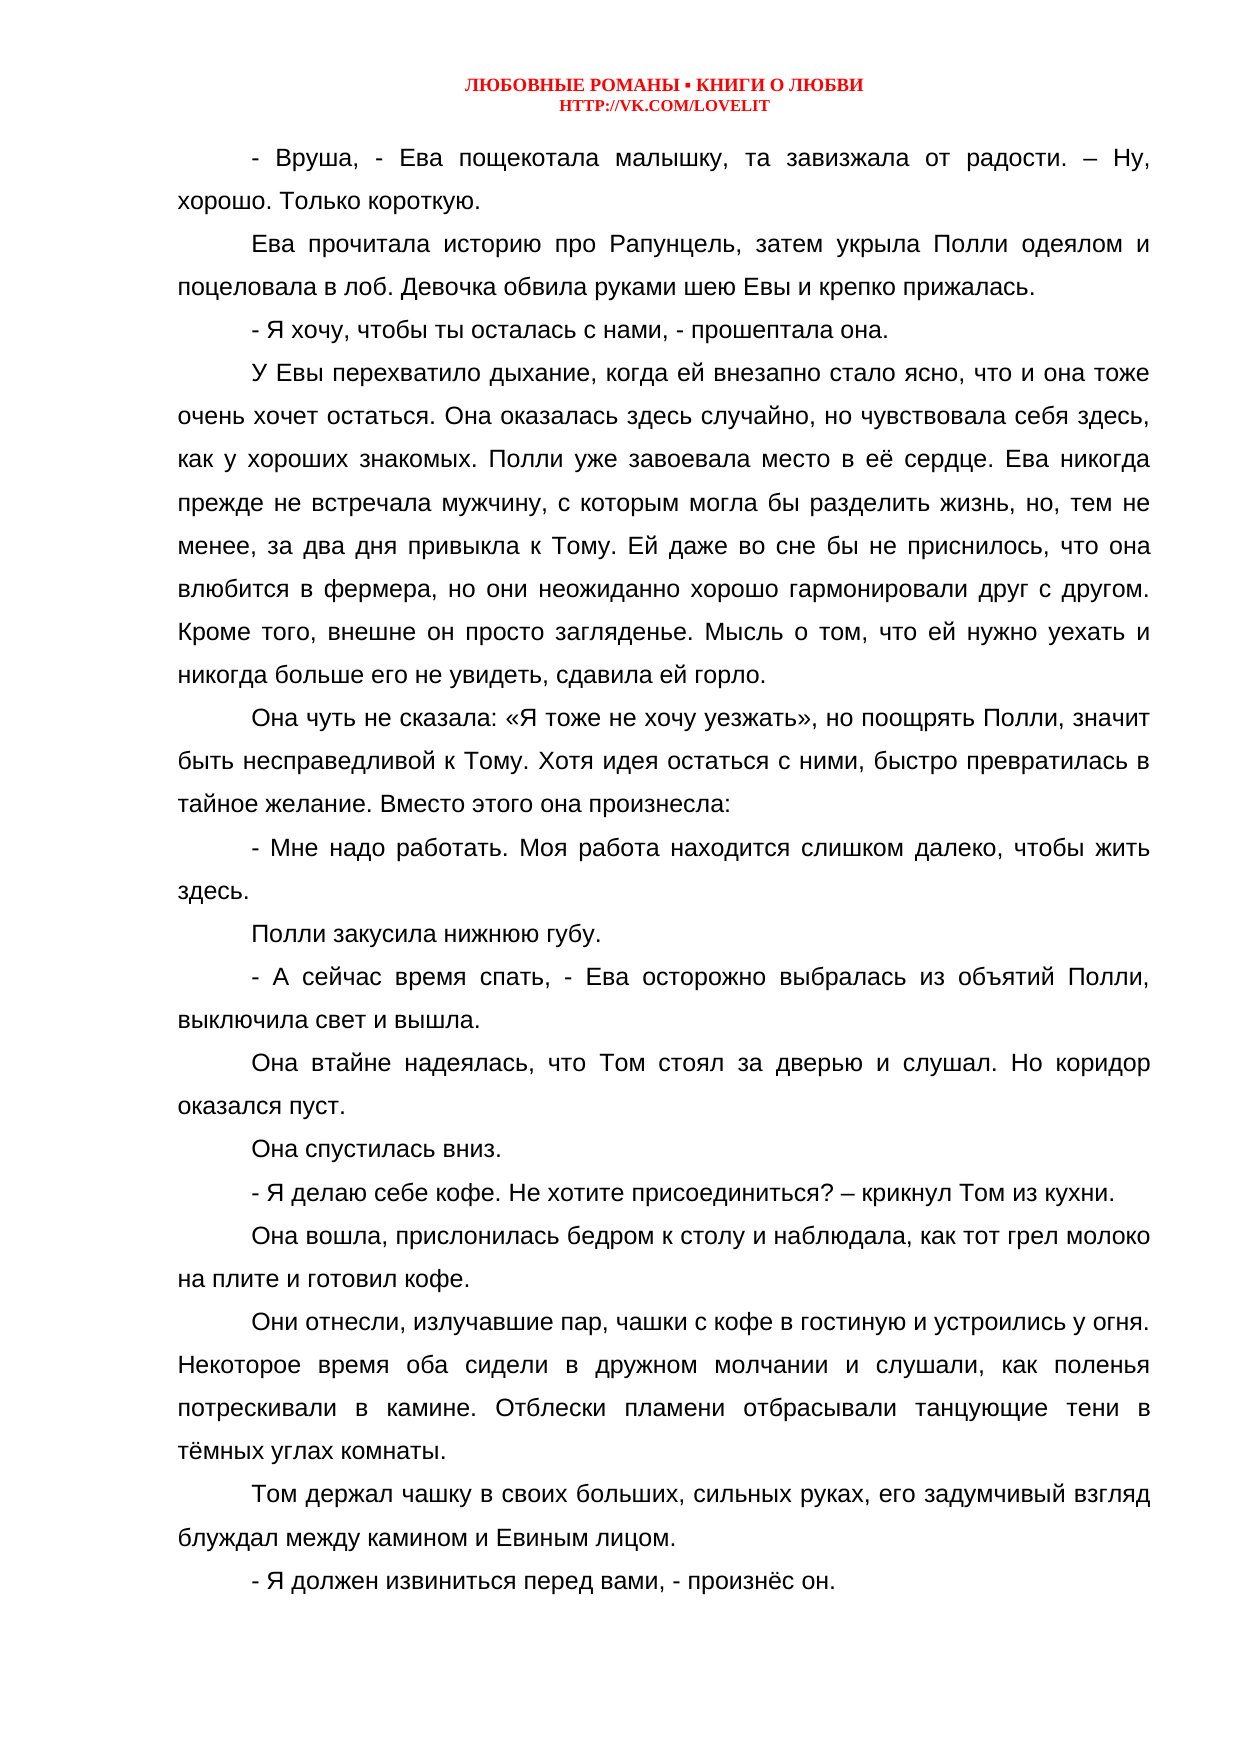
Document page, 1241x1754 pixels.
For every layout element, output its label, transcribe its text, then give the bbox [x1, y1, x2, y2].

text - Я должен извиниться перед вами, - произнёс он. [177, 1566, 1152, 1594]
text Она втайне надеялась, что Том стоял за дверью и слушал. Но коридор оказался пуст. [177, 1048, 1152, 1120]
text - Мне надо работать. Моя работа находится слишком далеко, чтобы жить здесь. [177, 832, 1152, 904]
text - Вруша, - Ева пощекотала малышку, та завизжала от радости. – Ну, хорошо. Только короткую. [177, 142, 1152, 214]
text - А сейчас время спать, - Ева осторожно выбралась из объятий Полли, выключила свет и вышла. [177, 962, 1152, 1034]
text Она спустилась вниз. [177, 1134, 1152, 1163]
text У Евы перехватило дыхание, когда ей внезапно стало ясно, что и она тоже очень хочет остаться. Она оказалась здесь случайно, но чувствовала себя здесь, как у хороших знакомых. Полли уже завоевала место в её сердце. Ева никогда прежде не встречала мужчину, с которым могла бы разделить жизнь, но, тем не менее, за два дня привыкла к Тому. Ей даже во сне бы не приснилось, что она влюбится в фермера, но они неожиданно хорошо гармонировали друг с другом. Кроме того, внешне он просто загляденье. Мысль о том, что ей нужно уехать и никогда больше его не увидеть, сдавила ей горло. [177, 358, 1152, 689]
text Она вошла, прислонилась бедром к столу и наблюдала, как тот грел молоко на плите и готовил кофе. [177, 1221, 1152, 1292]
text Том держал чашку в своих больших, сильных руках, его задумчивый взгляд блуждал между камином и Евиным лицом. [177, 1479, 1152, 1551]
text - Я хочу, чтобы ты осталась с нами, - прошептала она. [177, 315, 1152, 344]
text Она чуть не сказала: «Я тоже не хочу уезжать», но поощрять Полли, значит быть несправедливой к Тому. Хотя идея остаться с ними, быстро превратилась в тайное желание. Вместо этого она произнесла: [177, 703, 1152, 818]
text Ева прочитала историю про Рапунцель, затем укрыла Полли одеялом и поцеловала в лоб. Девочка обвила руками шею Евы и крепко прижалась. [177, 229, 1152, 301]
text Полли закусила нижнюю губу. [177, 919, 1152, 947]
text - Я делаю себе кофе. Не хотите присоединиться? – крикнул Том из кухни. [177, 1177, 1152, 1206]
text Они отнесли, излучавшие пар, чашки с кофе в гостиную и устроились у огня. Некоторое время оба сидели в дружном молчании и слушали, как поленья потрескивали в камине. Отблески пламени отбрасывали танцующие тени в тёмных углах комнаты. [177, 1307, 1152, 1465]
